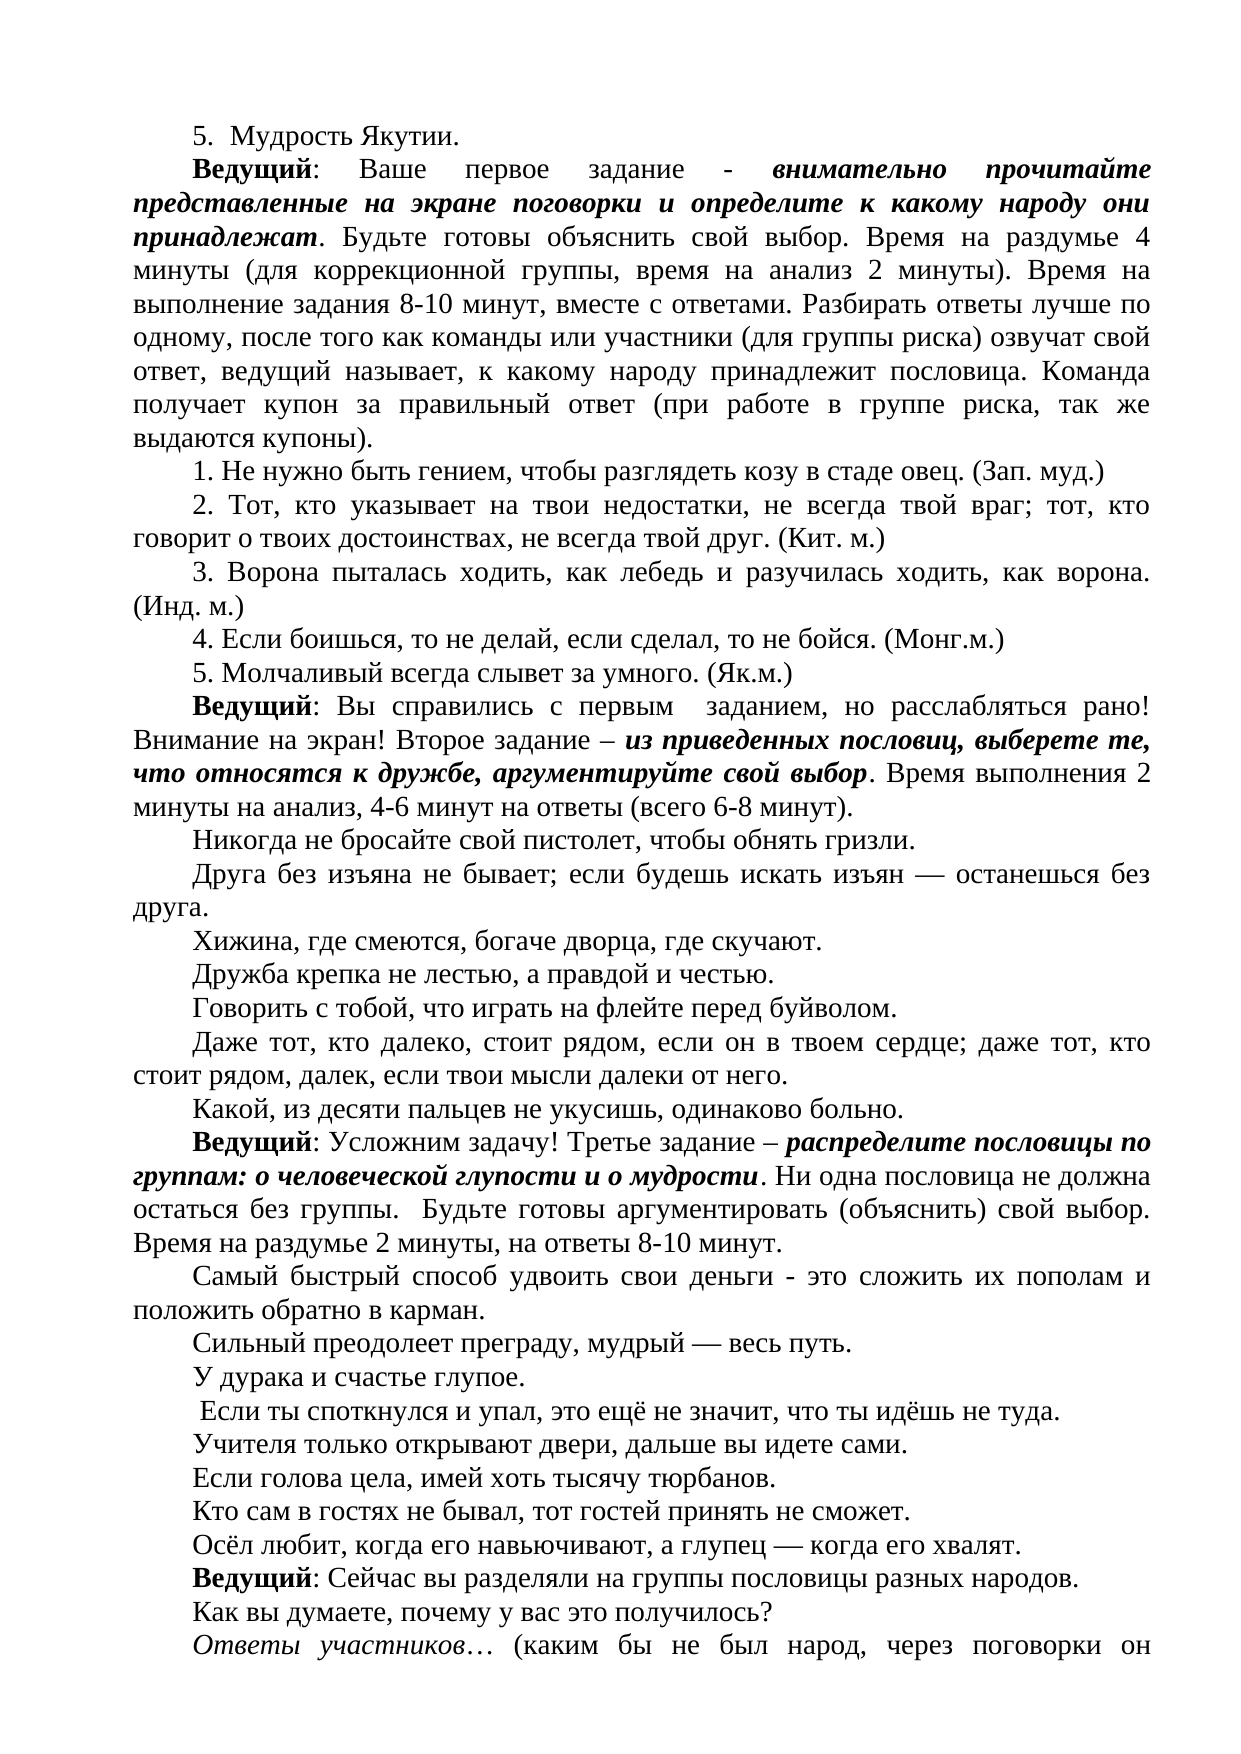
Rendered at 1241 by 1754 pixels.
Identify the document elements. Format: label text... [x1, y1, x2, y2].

text Как вы думаете, почему у вас это получилось? [133, 1594, 1152, 1627]
text Хижина, где смеются, богаче дворца, где скучают. [133, 923, 1152, 957]
text Никогда не бросайте свой пистолет, чтобы обнять гризли. [133, 822, 1152, 856]
text Какой, из десяти пальцев не укусишь, одинаково больно. [133, 1091, 1152, 1124]
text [133, 1627, 1152, 1661]
text Самый быстрый способ удвоить свои деньги - это сложить их пополам и положить обратно в карман. [133, 1258, 1152, 1326]
text Кто сам в гостях не бывал, тот гостей принять не сможет. [133, 1493, 1152, 1527]
list Ведущий: Ваше первое задание - внимательно прочитайте представленные на экране поговорки и определите к какому народу они принадлежат. Будьте готовы объяснить свой выбор. Время на раздумье 4 минуты (для коррекционной группы, время на анализ 2 минуты). Время на выполнение задания 8-10 минут, вместе с ответами. Разбирать ответы лучше по одному, после того как команды или участники (для группы риска) озвучат свой ответ, ведущий называет, к какому народу принадлежит пословица. Команда получает купон за правильный ответ (при работе в группе риска, так же выдаются купоны). [133, 152, 1152, 453]
text 5. Молчаливый всегда слывет за умного. (Як.м.) [133, 655, 1152, 688]
text Друга без изъяна не бывает; если будешь искать изъян — останешься без друга. [133, 856, 1152, 923]
list Мудрость Якутии. [192, 118, 1152, 152]
text Говорить с тобой, что играть на флейте перед буйволом. [133, 990, 1152, 1024]
text Дружба крепка не лестью, а правдой и честью. [133, 957, 1152, 990]
text Осёл любит, когда его навьючивают, а глупец — когда его хвалят. [133, 1527, 1152, 1560]
text 3. Ворона пыталась ходить, как лебедь и разучилась ходить, как ворона. (Инд. м.) [133, 554, 1152, 621]
text Сильный преодолеет преграду, мудрый — весь путь. [133, 1326, 1152, 1359]
text Ведущий: Усложним задачу! Третье задание – распределите пословицы по группам: о человеческой глупости и о мудрости. Ни одна пословица не должна остаться без группы. Будьте готовы аргументировать (объяснить) свой выбор. Время на раздумье 2 минуты, на ответы 8-10 минут. [133, 1124, 1152, 1258]
text Если голова цела, имей хоть тысячу тюрбанов. [133, 1460, 1152, 1493]
text Ведущий: Вы справились с первым заданием, но расслабляться рано! Внимание на экран! Второе задание – из приведенных пословиц, выберете те, что относятся к дружбе, аргументируйте свой выбор. Время выполнения 2 минуты на анализ, 4-6 минут на ответы (всего 6-8 минут). [133, 688, 1152, 822]
text Если ты споткнулся и упал, это ещё не значит, что ты идёшь не туда. [133, 1393, 1152, 1426]
text У дурака и счастье глупое. [133, 1359, 1152, 1393]
text 2. Тот, кто указывает на твои недостатки, не всегда твой враг; тот, кто говорит о твоих достоинствах, не всегда твой друг. (Кит. м.) [133, 487, 1152, 554]
text 1. Не нужно быть гением, чтобы разглядеть козу в стаде овец. (Зап. муд.) [133, 453, 1152, 487]
text Даже тот, кто далеко, стоит рядом, если он в твоем сердце; даже тот, кто стоит рядом, далек, если твои мысли далеки от него. [133, 1024, 1152, 1091]
text 4. Если боишься, то не делай, если сделал, то не бойся. (Монг.м.) [133, 621, 1152, 655]
text Ведущий: Сейчас вы разделяли на группы пословицы разных народов. [133, 1560, 1152, 1594]
text Учителя только открывают двери, дальше вы идете сами. [133, 1426, 1152, 1460]
